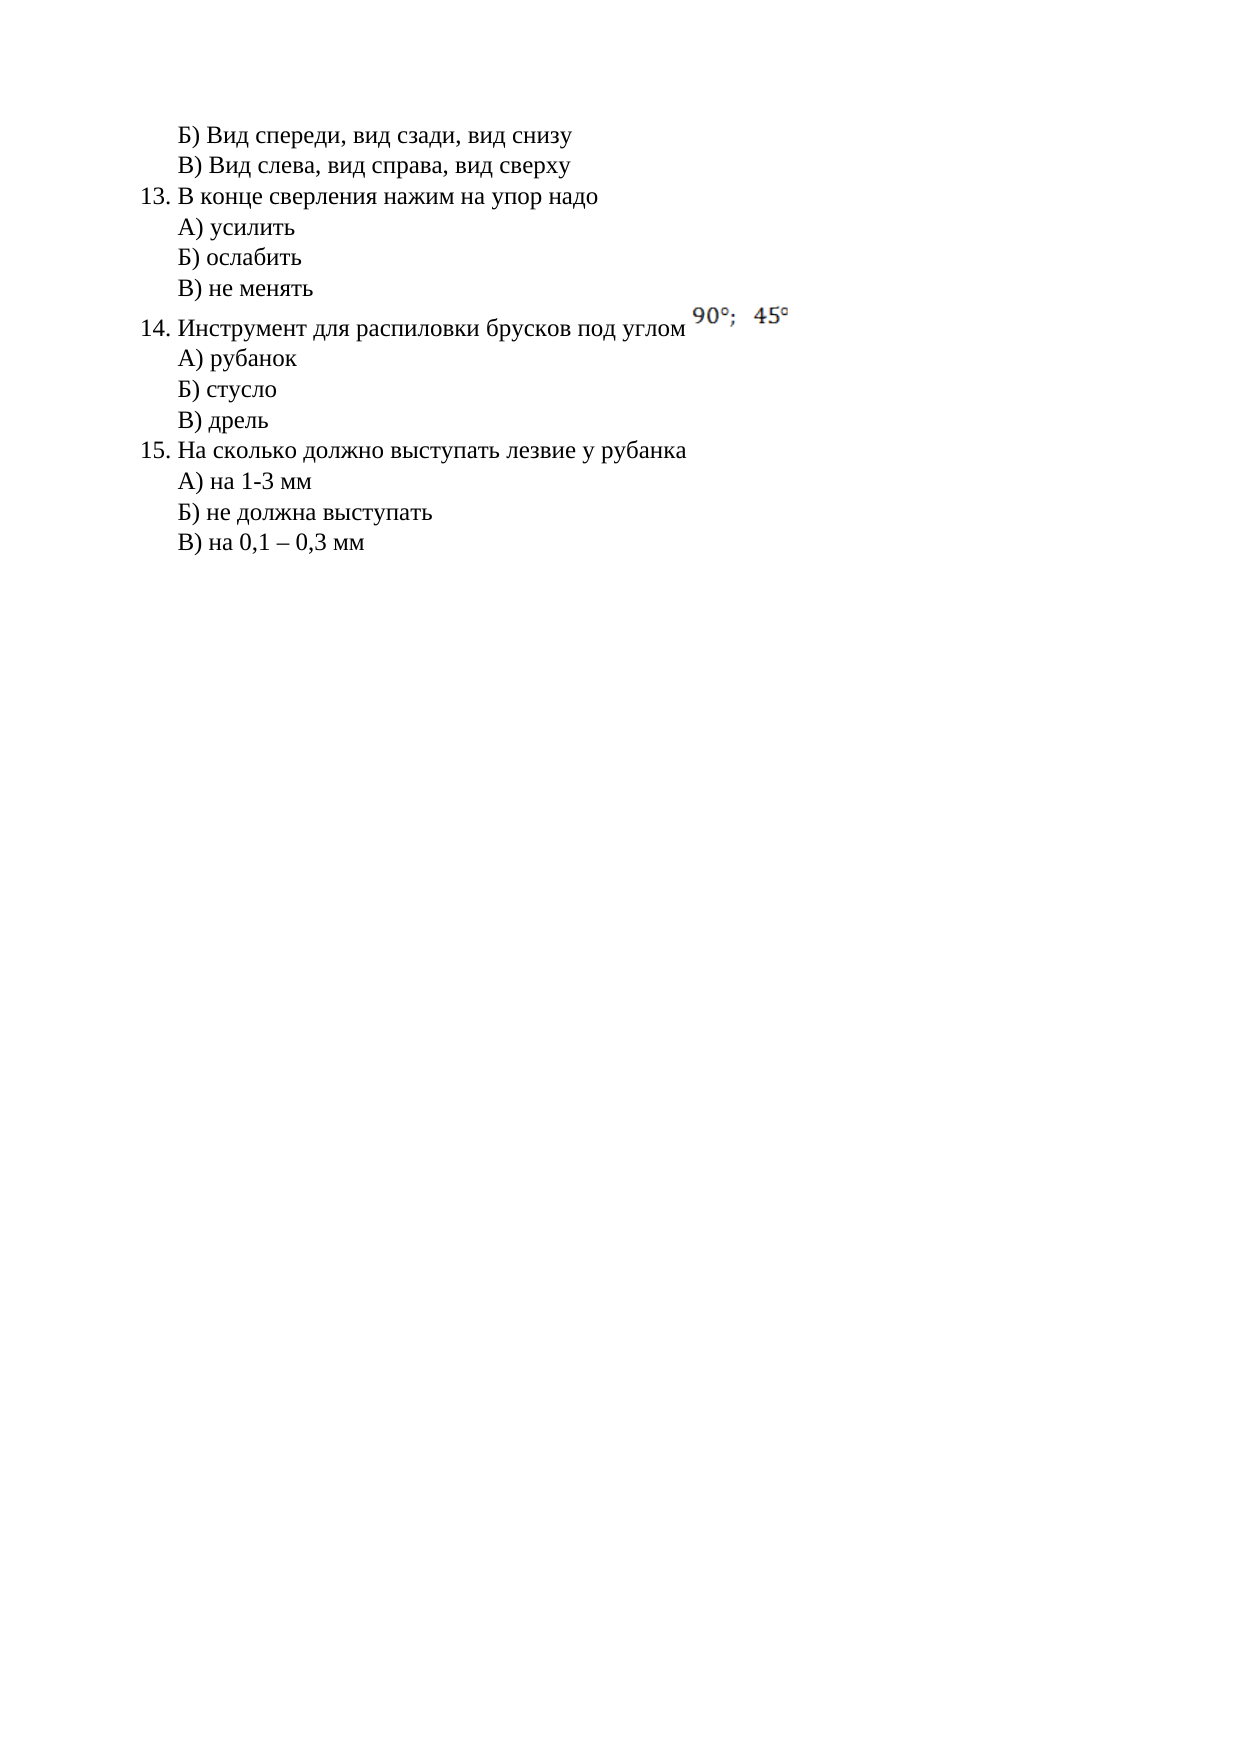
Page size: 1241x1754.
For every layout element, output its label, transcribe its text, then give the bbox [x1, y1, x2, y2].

text В) не менять [177, 271, 1152, 302]
list В конце сверления нажим на упор надо [140, 179, 1152, 210]
text В) Вид слева, вид справа, вид сверху [177, 149, 1152, 179]
picture [692, 301, 788, 337]
text А) на 1-3 мм [177, 464, 1152, 495]
text А) усилить [177, 210, 1152, 241]
text В) дрель [177, 403, 1152, 433]
text Б) ослабить [177, 241, 1152, 271]
text А) рубанок [177, 342, 1152, 372]
list Инструмент для распиловки брусков под углом [140, 302, 1152, 342]
list На сколько должно выступать лезвие у рубанка [140, 433, 1152, 464]
text В) на 0,1 – 0,3 мм [177, 525, 1152, 556]
text Б) Вид спереди, вид сзади, вид снизу [177, 118, 1152, 149]
text Б) стусло [177, 372, 1152, 403]
text Б) не должна выступать [177, 495, 1152, 525]
